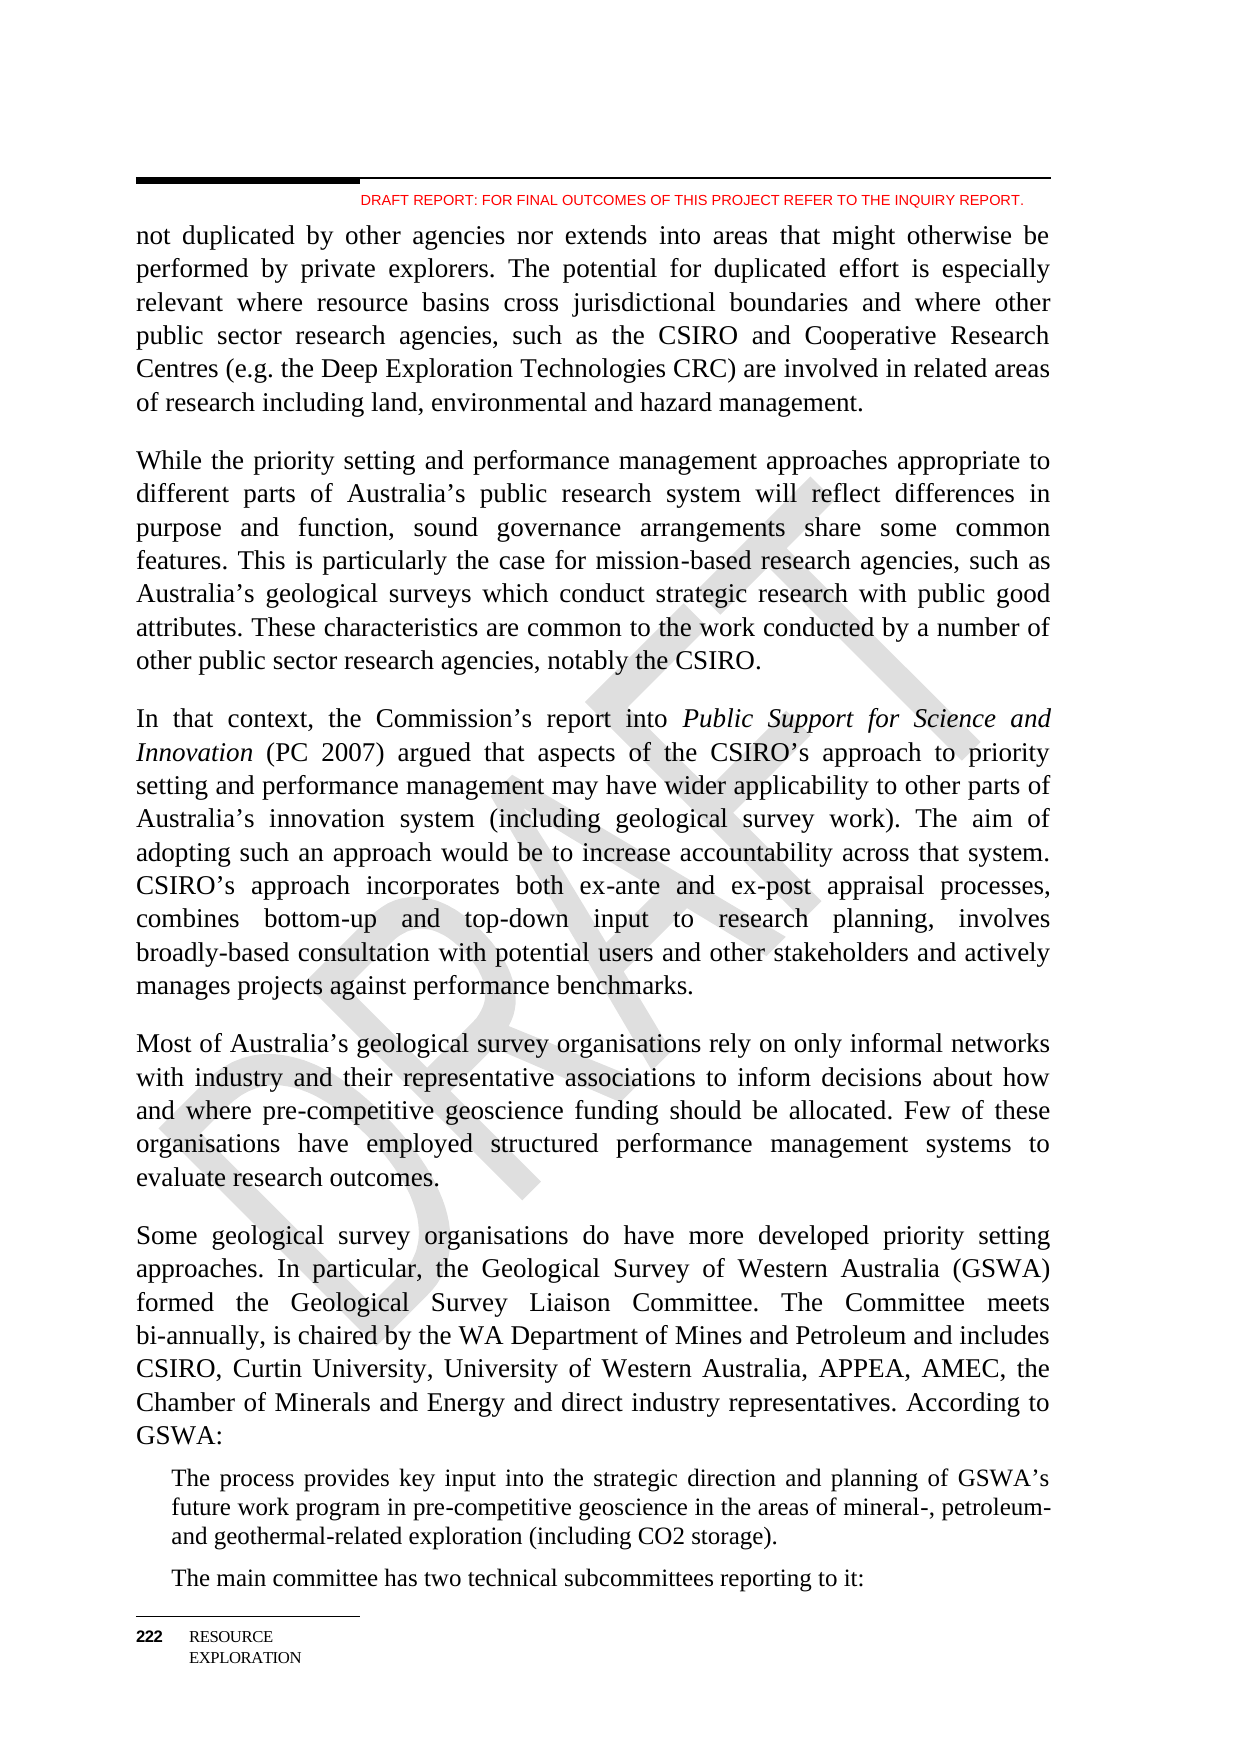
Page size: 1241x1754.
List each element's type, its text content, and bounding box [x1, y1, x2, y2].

text The process provides key input into the strategic direction and planning of GSWA’s future work program in pre-competitive geoscience in the areas of mineral-, petroleum- and geothermal-related exploration (including CO2 storage). [171, 1463, 1051, 1550]
text While the priority setting and performance management approaches appropriate to different parts of Australia’s public research system will reflect differences in purpose and function, sound governance arrangements share some common features. This is particularly the case for mission-based research agencies, such as Australia’s geological surveys which conduct strategic research with public good attributes. These characteristics are common to the work conducted by a number of other public sector research agencies, notably the CSIRO. [136, 442, 1051, 675]
text Most of Australia’s geological survey organisations rely on only informal networks with industry and their representative associations to inform decisions about how and where pre-competitive geoscience funding should be allocated. Few of these organisations have employed structured performance management systems to evaluate research outcomes. [136, 1025, 1051, 1192]
text The main committee has two technical subcommittees reporting to it: [171, 1563, 1051, 1592]
text In that context, the Commission’s report into Public Support for Science and Innovation (PC 2007) argued that aspects of the CSIRO’s approach to priority setting and performance management may have wider applicability to other parts of Australia’s innovation system (including geological survey work). The aim of adopting such an approach would be to increase accountability across that system. CSIRO’s approach incorporates both ex-ante and ex-post appraisal processes, combines bottom-up and top-down input to research planning, involves broadly-based consultation with potential users and other stakeholders and actively manages projects against performance benchmarks. [136, 700, 1051, 1000]
text Some geological survey organisations do have more developed priority setting approaches. In particular, the Geological Survey of Western Australia (GSWA) formed the Geological Survey Liaison Committee. The Committee meets bi-annually, is chaired by the WA Department of Mines and Petroleum and includes CSIRO, Curtin University, University of Western Australia, APPEA, AMEC, the Chamber of Minerals and Energy and direct industry representatives. According to GSWA: [136, 1217, 1051, 1450]
